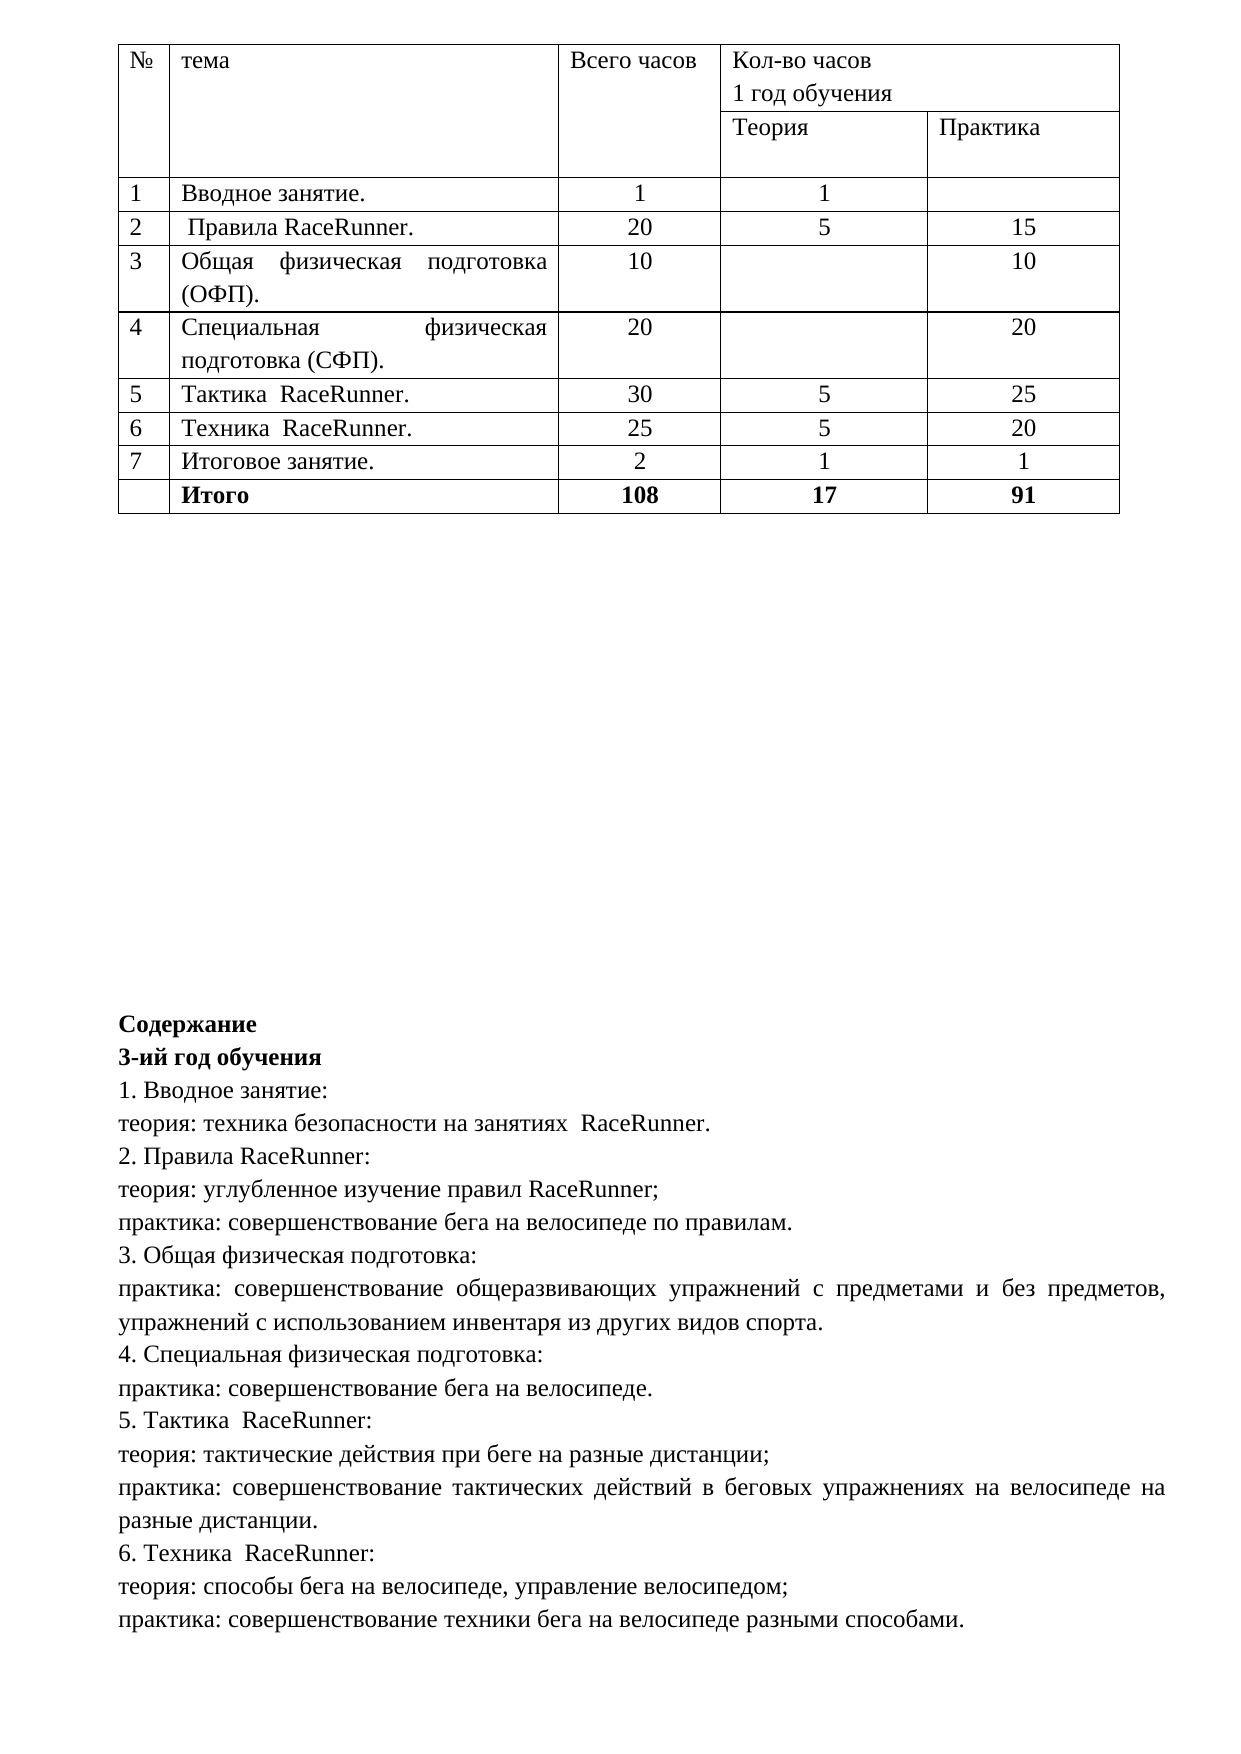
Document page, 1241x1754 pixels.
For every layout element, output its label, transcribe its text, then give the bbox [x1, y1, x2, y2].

table_cell Специальная физическая подготовка (СФП). [170, 313, 558, 378]
table_cell 5 [721, 379, 927, 412]
table_cell 6 [119, 413, 169, 445]
table_cell [721, 246, 927, 311]
text 3. Общая физическая подготовка: [118, 1241, 1166, 1269]
table_cell 5 [721, 413, 927, 445]
table_cell 15 [928, 212, 1119, 245]
table_cell 20 [928, 313, 1119, 378]
table_cell 1 [721, 178, 927, 211]
table_cell 7 [119, 446, 169, 479]
table_cell [119, 480, 169, 513]
table_cell 1 [559, 178, 720, 211]
text 4. Специальная физическая подготовка: [118, 1339, 1166, 1368]
table_cell [721, 313, 927, 378]
text 6. Техника RaceRunner: [118, 1538, 1166, 1566]
table_cell 20 [559, 313, 720, 378]
text 3-ий год обучения [118, 1042, 1166, 1071]
table_cell Вводное занятие. [170, 178, 558, 211]
text 1. Вводное занятие: [118, 1075, 1166, 1104]
table_cell 4 [119, 313, 169, 378]
text 2. Правила RaceRunner: [118, 1141, 1166, 1170]
text 5. Тактика RaceRunner: [118, 1406, 1166, 1434]
table_cell 20 [559, 212, 720, 245]
text теория: способы бега на велосипеде, управление велосипедом; [118, 1571, 1166, 1599]
text практика: совершенствование общеразвивающих упражнений с предметами и без предметов, упражнений с использованием инвентаря из других видов спорта. [118, 1273, 1166, 1335]
table_cell Общая физическая подготовка (ОФП). [170, 246, 558, 311]
table_cell Итоговое занятие. [170, 446, 558, 479]
table_cell 1 [928, 446, 1119, 479]
text Содержание [118, 1009, 1166, 1038]
table_cell Тактика RaceRunner. [170, 379, 558, 412]
table_cell 25 [559, 413, 720, 445]
table_cell 25 [928, 379, 1119, 412]
table_cell 108 [559, 480, 720, 513]
table_cell [928, 178, 1119, 211]
table_cell 10 [928, 246, 1119, 311]
text практика: совершенствование бега на велосипеде. [118, 1373, 1166, 1401]
text практика: совершенствование техники бега на велосипеде разными способами. [118, 1604, 1166, 1632]
table_cell 10 [559, 246, 720, 311]
table_cell 30 [559, 379, 720, 412]
table_cell 3 [119, 246, 169, 311]
table_header Всего часов [559, 45, 720, 177]
text теория: техника безопасности на занятиях RaceRunner. [118, 1108, 1166, 1137]
table_header Кол-во часов 1 год обучения [721, 45, 1119, 111]
table_cell Правила RaceRunner. [170, 212, 558, 245]
table_cell 17 [721, 480, 927, 513]
table_cell 2 [119, 212, 169, 245]
table_header № [119, 45, 169, 177]
table_cell 1 [721, 446, 927, 479]
table_cell Практика [928, 112, 1119, 177]
text практика: совершенствование бега на велосипеде по правилам. [118, 1207, 1166, 1236]
text практика: совершенствование тактических действий в беговых упражнениях на велосипеде на разные дистанции. [118, 1472, 1166, 1533]
table_cell 20 [928, 413, 1119, 445]
table_cell Итого [170, 480, 558, 513]
table_cell 1 [119, 178, 169, 211]
text теория: тактические действия при беге на разные дистанции; [118, 1439, 1166, 1467]
table_cell 2 [559, 446, 720, 479]
table_cell Теория [721, 112, 927, 177]
table_cell 91 [928, 480, 1119, 513]
table_header тема [170, 45, 558, 177]
text теория: углубленное изучение правил RaceRunner; [118, 1174, 1166, 1203]
table_cell 5 [721, 212, 927, 245]
table_cell Техника RaceRunner. [170, 413, 558, 445]
table_cell 5 [119, 379, 169, 412]
